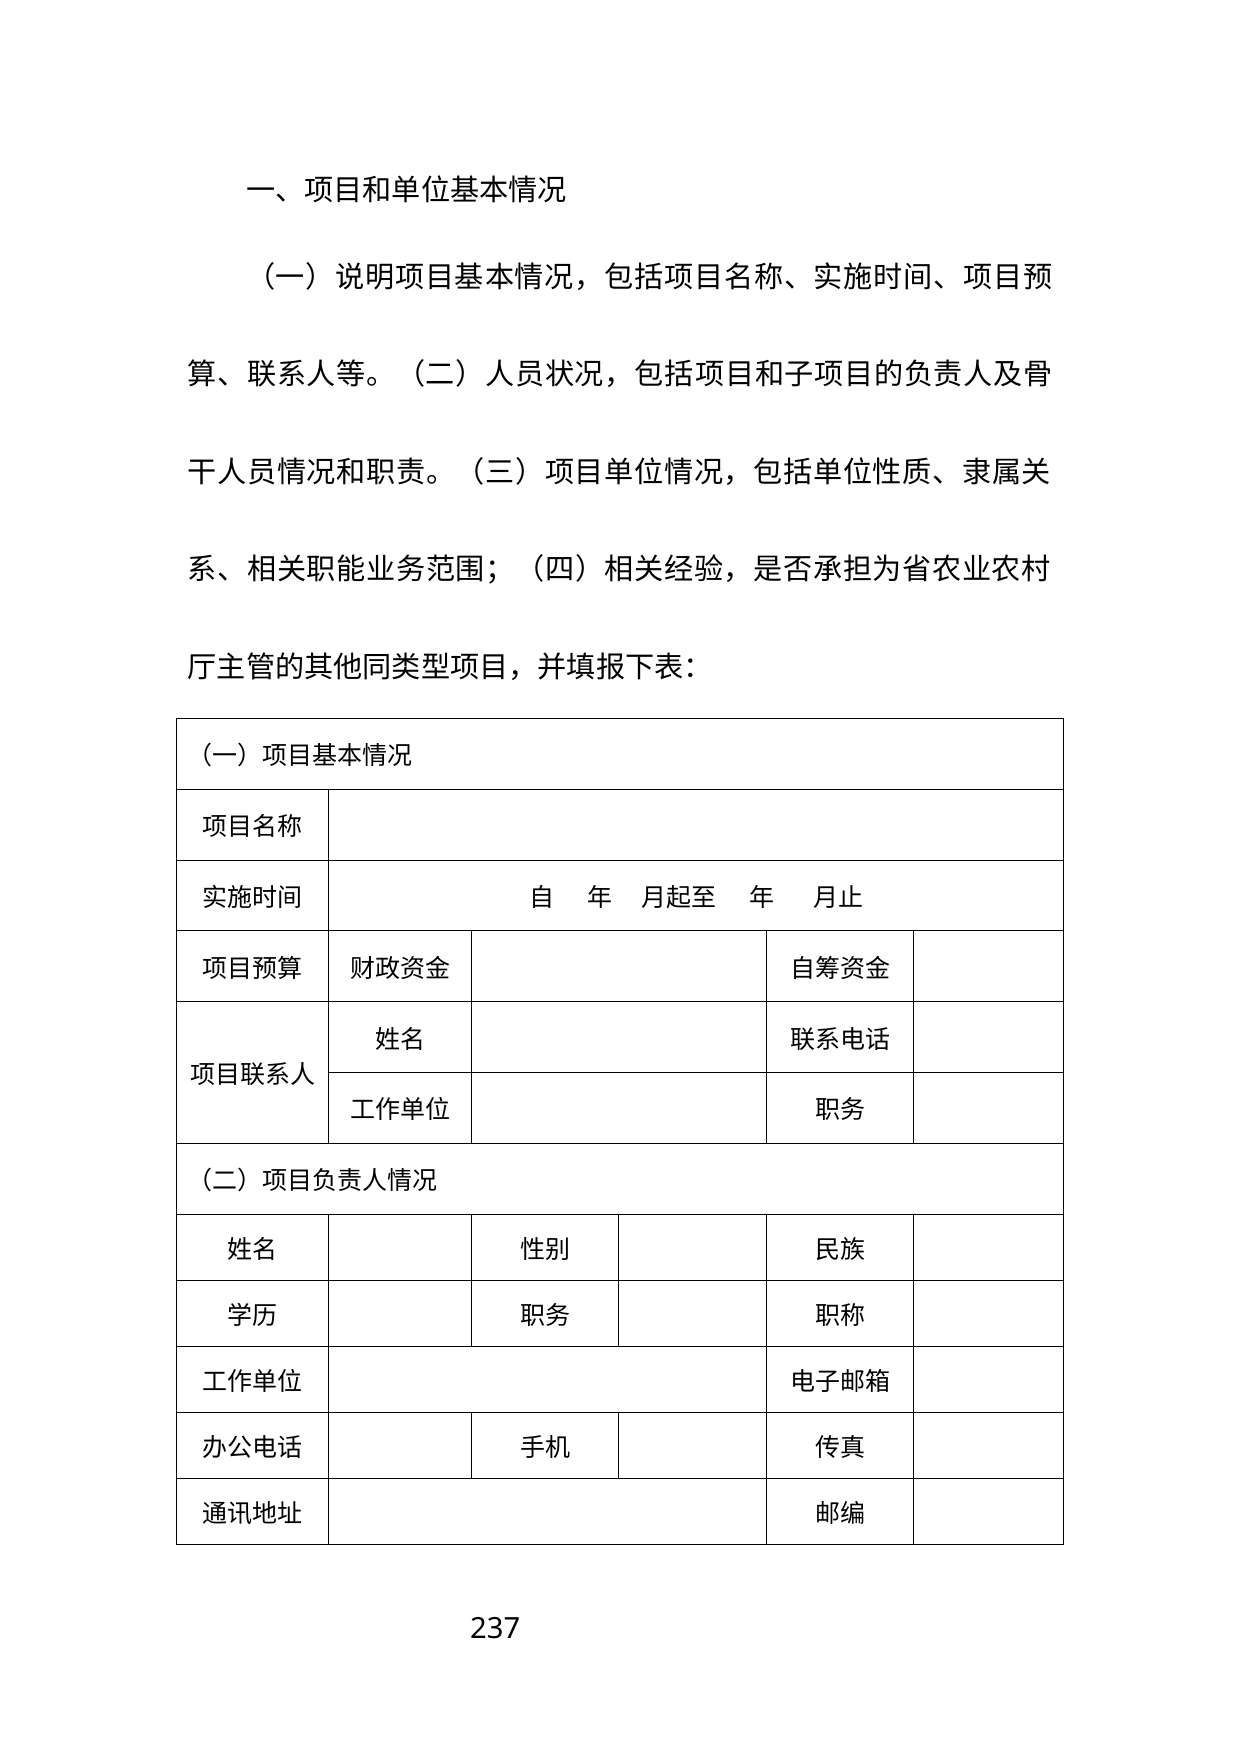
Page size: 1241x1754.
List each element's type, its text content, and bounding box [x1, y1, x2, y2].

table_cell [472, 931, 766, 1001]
text （一）说明项目基本情况，包括项目名称、实施时间、项目预算、联系人等。（二）人员状况，包括项目和子项目的负责人及骨干人员情况和职责。（三）项目单位情况，包括单位性质、隶属关系、相关职能业务范围；（四）相关经验，是否承担为省农业农村厅主管的其他同类型项目，并填报下表： [187, 242, 1053, 697]
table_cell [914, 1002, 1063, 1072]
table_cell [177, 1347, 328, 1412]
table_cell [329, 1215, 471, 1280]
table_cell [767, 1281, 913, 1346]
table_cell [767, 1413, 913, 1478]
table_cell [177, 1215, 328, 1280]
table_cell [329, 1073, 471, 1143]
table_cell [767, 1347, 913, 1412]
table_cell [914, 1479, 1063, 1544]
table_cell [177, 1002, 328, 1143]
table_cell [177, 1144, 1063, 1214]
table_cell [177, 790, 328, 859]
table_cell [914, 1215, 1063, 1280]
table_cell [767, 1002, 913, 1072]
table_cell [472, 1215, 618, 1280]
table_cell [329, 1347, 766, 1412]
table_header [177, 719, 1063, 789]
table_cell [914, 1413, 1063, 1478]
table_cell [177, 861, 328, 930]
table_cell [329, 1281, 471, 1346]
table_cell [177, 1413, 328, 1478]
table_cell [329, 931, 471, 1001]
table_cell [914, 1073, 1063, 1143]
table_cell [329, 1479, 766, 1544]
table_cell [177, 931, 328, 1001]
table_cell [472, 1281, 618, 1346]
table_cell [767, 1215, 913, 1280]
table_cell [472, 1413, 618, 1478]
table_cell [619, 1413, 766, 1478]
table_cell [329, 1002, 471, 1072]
list 项目和单位基本情况 [187, 156, 1053, 221]
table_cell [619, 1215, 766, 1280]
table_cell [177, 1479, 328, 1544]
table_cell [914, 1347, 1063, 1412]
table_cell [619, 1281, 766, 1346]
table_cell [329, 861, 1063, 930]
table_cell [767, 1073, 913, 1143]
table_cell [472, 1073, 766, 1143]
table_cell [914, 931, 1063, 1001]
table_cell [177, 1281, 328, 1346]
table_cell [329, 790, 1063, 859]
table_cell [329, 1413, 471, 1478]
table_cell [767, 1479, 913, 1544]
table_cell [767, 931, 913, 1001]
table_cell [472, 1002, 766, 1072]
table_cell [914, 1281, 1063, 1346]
